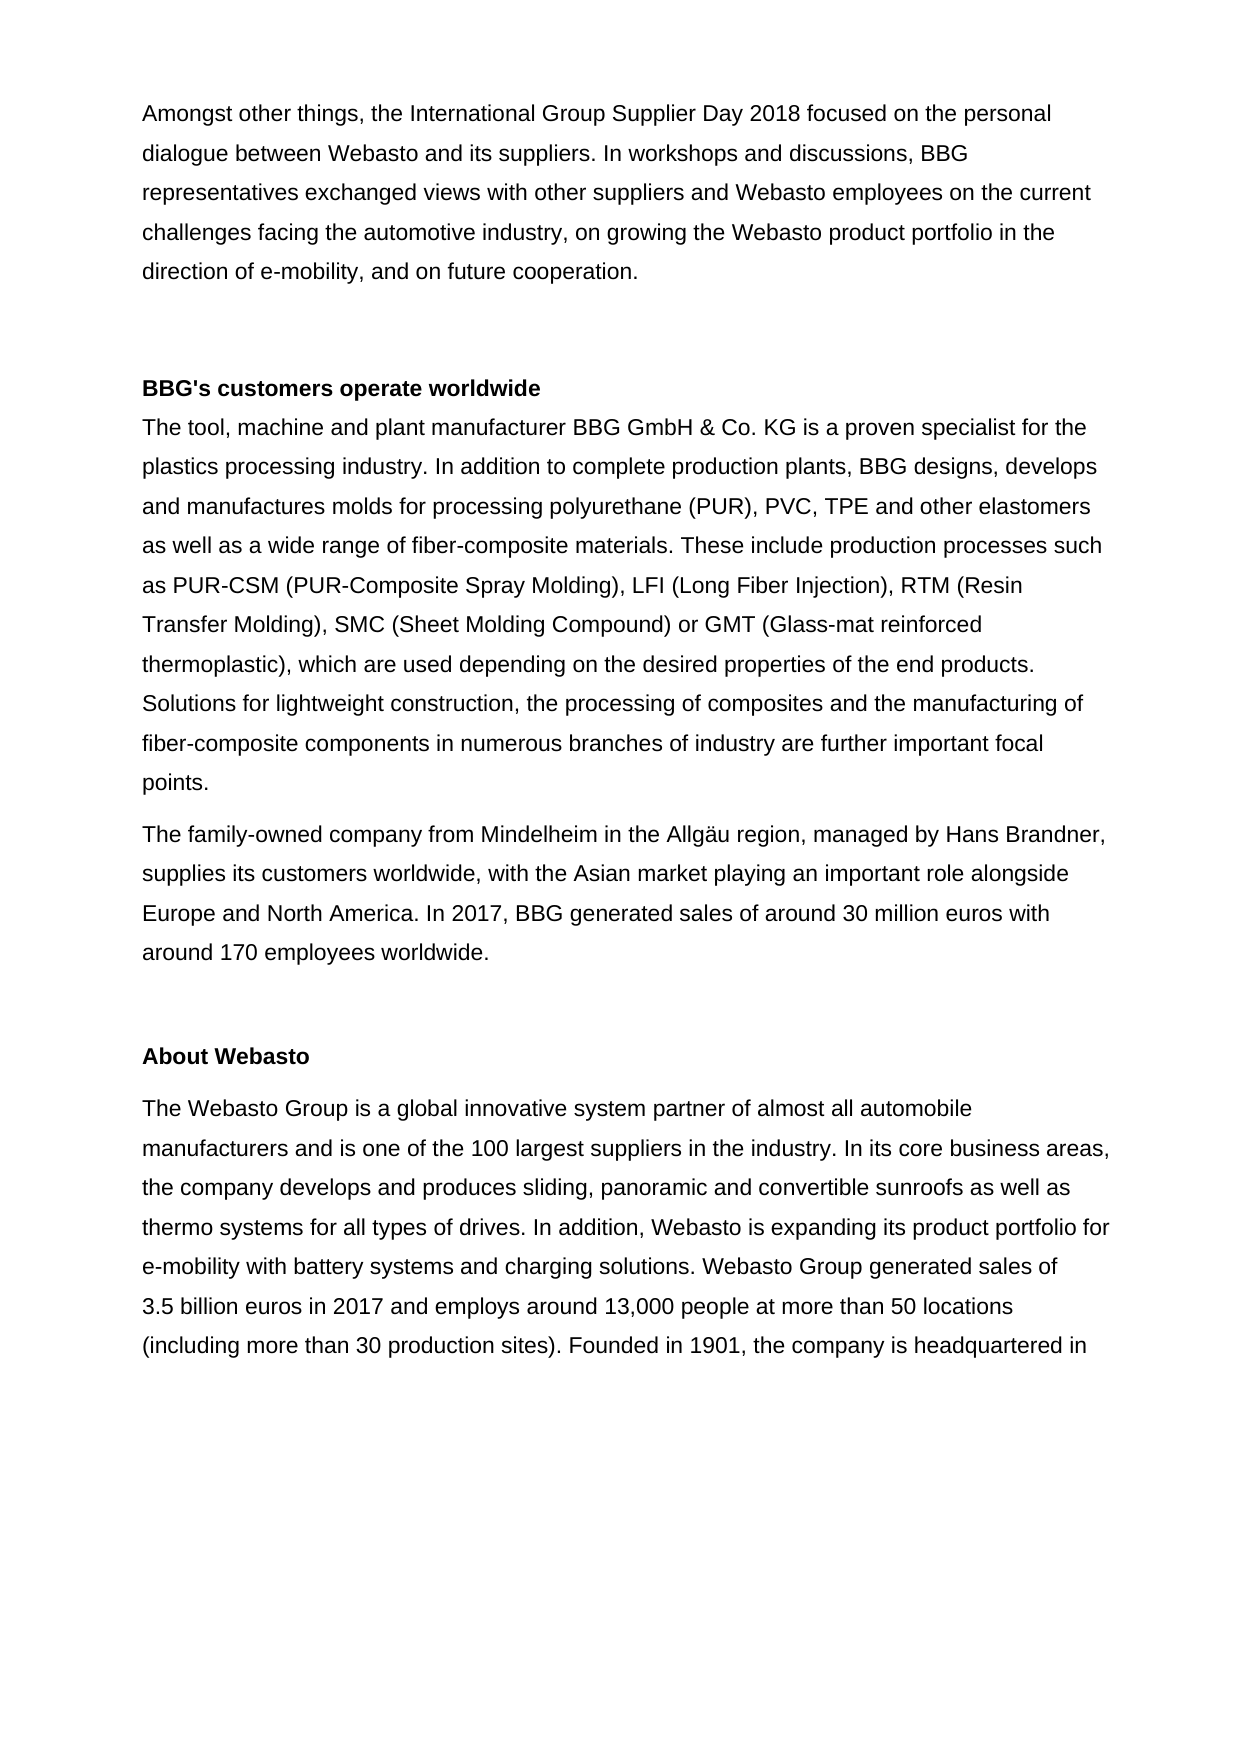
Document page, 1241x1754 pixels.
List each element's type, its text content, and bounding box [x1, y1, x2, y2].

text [142, 1095, 1110, 1358]
text The family-owned company from Mindelheim in the Allgäu region, managed by Hans Brandner, supplies its customers worldwide, with the Asian market playing an important role alongside Europe and North America. In 2017, BBG generated sales of around 30 million euros with around 170 employees worldwide. [142, 821, 1110, 966]
text About Webasto [142, 1043, 1110, 1070]
text Amongst other things, the International Group Supplier Day 2018 focused on the personal dialogue between Webasto and its suppliers. In workshops and discussions, BBG representatives exchanged views with other suppliers and Webasto employees on the current challenges facing the automotive industry, on growing the Webasto product portfolio in the direction of e-mobility, and on future cooperation. [142, 100, 1131, 285]
text BBG's customers operate worldwide [142, 375, 1110, 401]
text The tool, machine and plant manufacturer BBG GmbH & Co. KG is a proven specialist for the plastics processing industry. In addition to complete production plants, BBG designs, develops and manufactures molds for processing polyurethane (PUR), PVC, TPE and other elastomers as well as a wide range of fiber-composite materials. These include production processes such as PUR-CSM (PUR-Composite Spray Molding), LFI (Long Fiber Injection), RTM (Resin Transfer Molding), SMC (Sheet Molding Compound) or GMT (Glass-mat reinforced thermoplastic), which are used depending on the desired properties of the end products. Solutions for lightweight construction, the processing of composites and the manufacturing of fiber-composite components in numerous branches of industry are further important focal points. [142, 414, 1110, 795]
